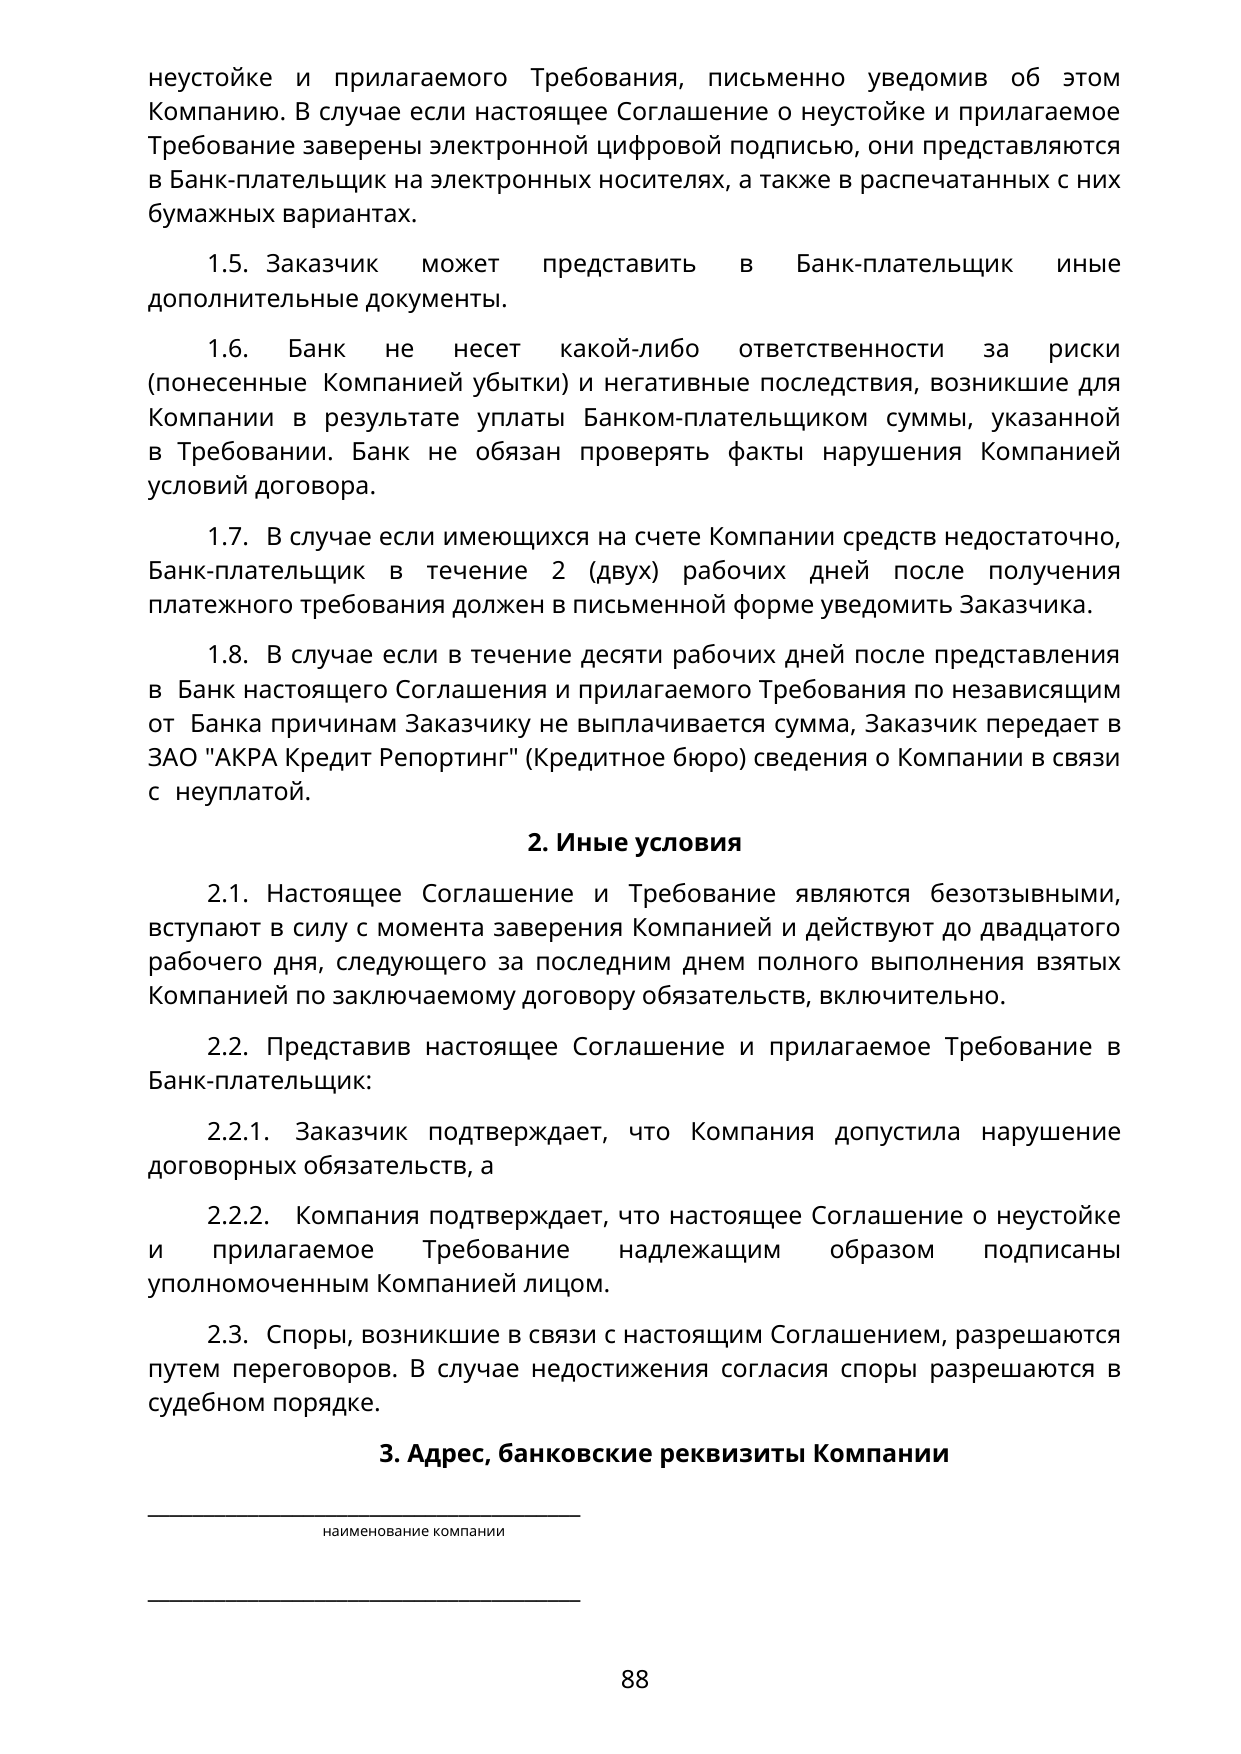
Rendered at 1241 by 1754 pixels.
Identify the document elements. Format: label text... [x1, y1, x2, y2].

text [148, 1571, 1122, 1605]
text 1.5. Заказчик может представить в Банк-плательщик иные дополнительные документы. [148, 246, 1122, 314]
text 3. Адрес, банковские реквизиты Компании [148, 1436, 1122, 1470]
text 2.2.2. Компания подтверждает, что настоящее Соглашение о неустойке и прилагаемое Требование надлежащим образом подписаны уполномоченным Компанией лицом. [148, 1198, 1122, 1300]
text 2.1. Настоящее Соглашение и Требование являются безотзывными, вступают в силу с момента заверения Компанией и действуют до двадцатого рабочего дня, следующего за последним днем полного выполнения взятых Компанией по заключаемому договору обязательств, включительно. [148, 876, 1122, 1012]
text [148, 59, 1122, 229]
text 2.2.1. Заказчик подтверждает, что Компания допустила нарушение договорных обязательств, а [148, 1113, 1122, 1181]
text 1.7. В случае если имеющихся на счете Компании средств недостаточно, Банк-плательщик в течение 2 (двух) рабочих дней после получения платежного требования должен в письменной форме уведомить Заказчика. [148, 518, 1122, 621]
text 1.6. Банк не несет какой-либо ответственности за риски (понесенные Компанией убытки) и негативные последствия, возникшие для Компании в результате уплаты Банком-плательщиком суммы, указанной в Требовании. Банк не обязан проверять факты нарушения Компанией условий договора. [148, 331, 1122, 502]
text 1.8. В случае если в течение десяти рабочих дней после представления в Банк настоящего Соглашения и прилагаемого Требования по независящим от Банка причинам Заказчику не выплачивается сумма, Заказчик передает в ЗАО "АКРА Кредит Репортинг" (Кредитное бюро) сведения о Компании в связи с неуплатой. [148, 637, 1122, 808]
text наименование компании [148, 1521, 679, 1554]
text 2.3. Споры, возникшие в связи с настоящим Соглашением, разрешаются путем переговоров. В случае недостижения согласия споры разрешаются в судебном порядке. [148, 1317, 1122, 1419]
text _______________________________________ [148, 1486, 1122, 1521]
text 2.2. Представив настоящее Соглашение и прилагаемое Требование в Банк-плательщик: [148, 1028, 1122, 1097]
text 2. Иные условия [148, 825, 1122, 859]
